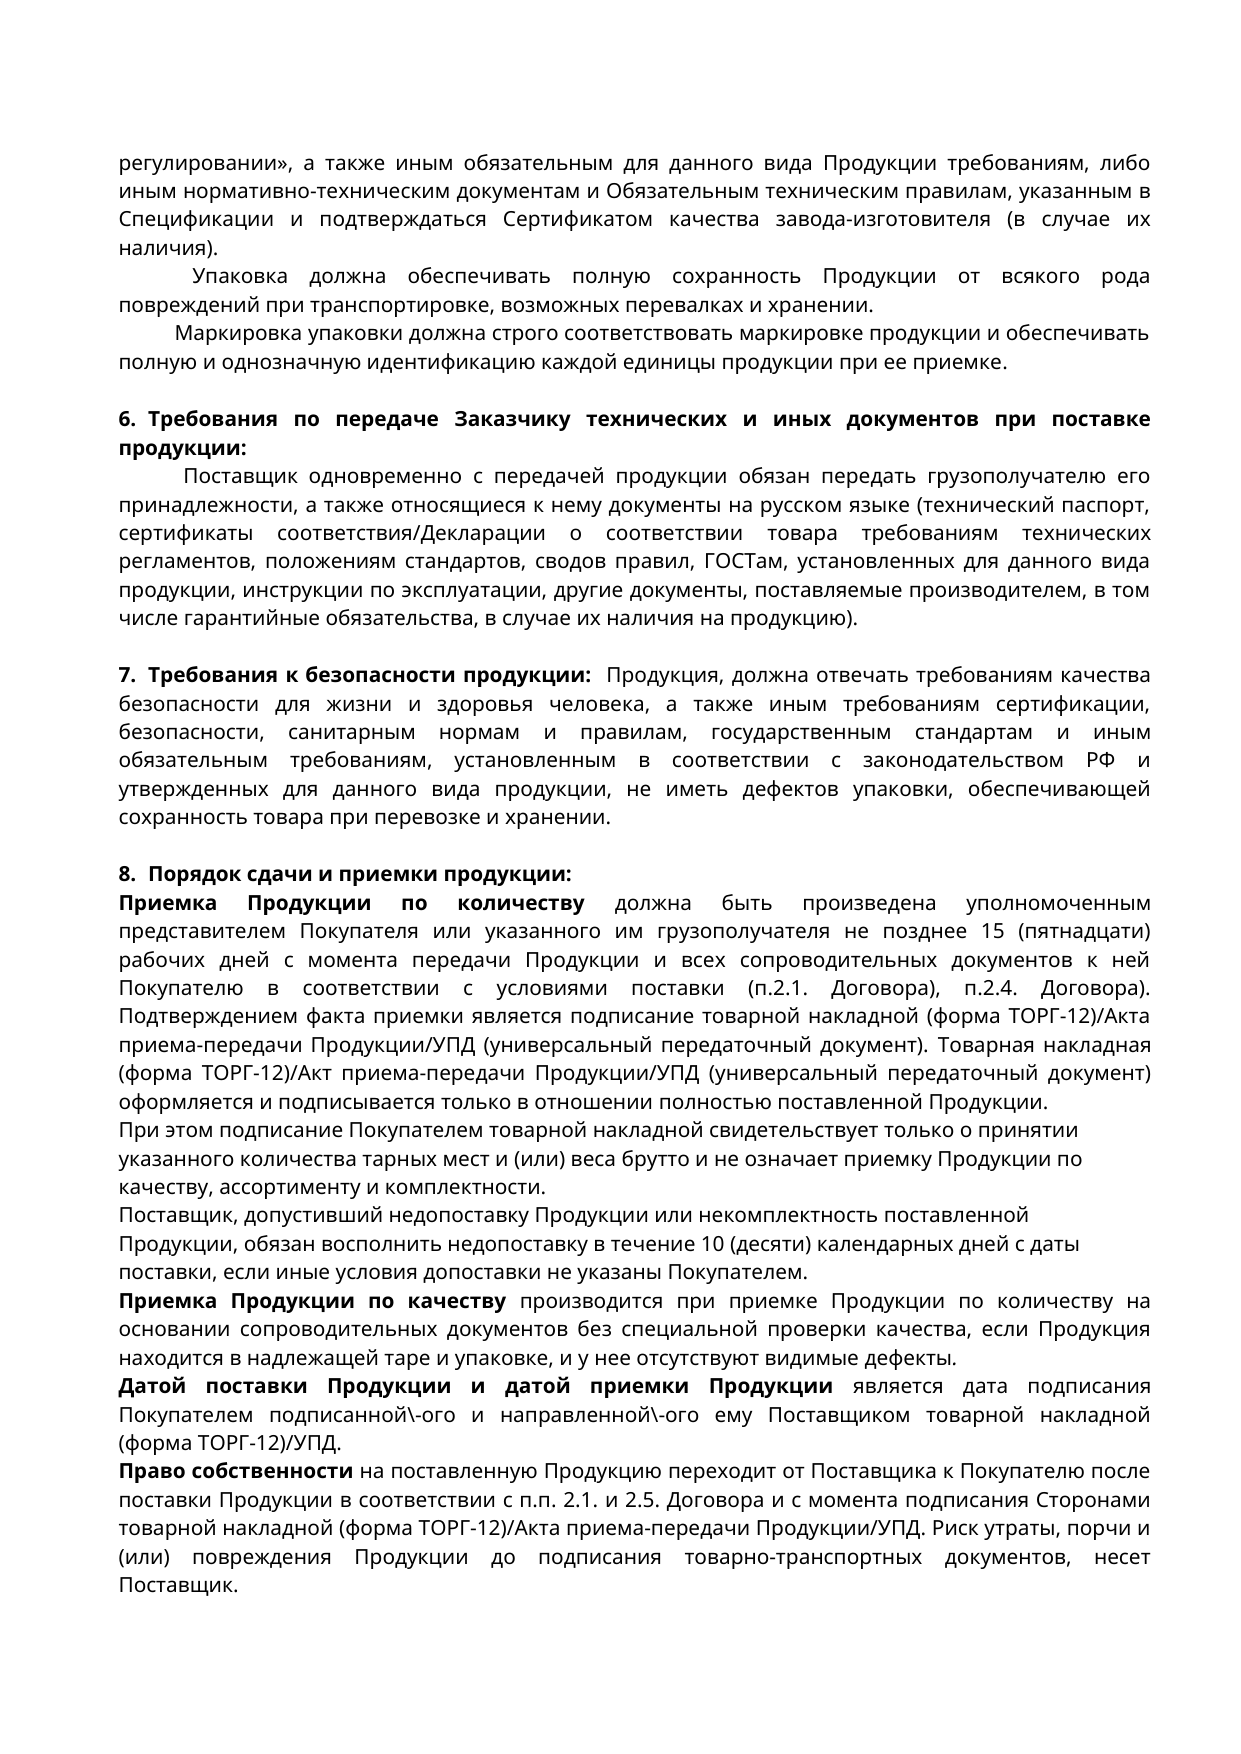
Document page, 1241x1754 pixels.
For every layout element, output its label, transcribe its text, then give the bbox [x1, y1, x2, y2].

list При этом подписание Покупателем товарной накладной свидетельствует только о принятии указанного количества тарных мест и (или) веса брутто и не означает приемку Продукции по качеству, ассортименту и комплектности. [118, 1115, 1152, 1201]
text Маркировка упаковки должна строго соответствовать маркировке продукции и обеспечивать полную и однозначную идентификацию каждой единицы продукции при ее приемке. [118, 318, 1152, 375]
list Приемка Продукции по качеству производится при приемке Продукции по количеству на основании сопроводительных документов без специальной проверки качества, если Продукция находится в надлежащей таре и упаковке, и у нее отсутствуют видимые дефекты. [118, 1286, 1152, 1371]
text Право собственности на поставленную Продукцию переходит от Поставщика к Покупателю после поставки Продукции в соответствии с п.п. 2.1. и 2.5. Договора и с момента подписания Сторонами товарной накладной (форма ТОРГ-12)/Акта приема-передачи Продукции/УПД. Риск утраты, порчи и (или) повреждения Продукции до подписания товарно-транспортных документов, несет Поставщик. [118, 1457, 1152, 1599]
text Упаковка должна обеспечивать полную сохранность Продукции от всякого рода повреждений при транспортировке, возможных перевалках и хранении. [118, 261, 1152, 318]
list Приемка Продукции по количеству должна быть произведена уполномоченным представителем Покупателя или указанного им грузополучателя не позднее 15 (пятнадцати) рабочих дней с момента передачи Продукции и всех сопроводительных документов к ней Покупателю в соответствии с условиями поставки (п.2.1. Договора), п.2.4. Договора). Подтверждением факта приемки является подписание товарной накладной (форма ТОРГ-12)/Акта приема-передачи Продукции/УПД (универсальный передаточный документ). Товарная накладная (форма ТОРГ-12)/Акт приема-передачи Продукции/УПД (универсальный передаточный документ) оформляется и подписывается только в отношении полностью поставленной Продукции. [118, 888, 1152, 1115]
list Требования к безопасности продукции: Продукция, должна отвечать требованиям качества безопасности для жизни и здоровья человека, а также иным требованиям сертификации, безопасности, санитарным нормам и правилам, государственным стандартам и иным обязательным требованиям, установленным в соответствии с законодательством РФ и утвержденных для данного вида продукции, не иметь дефектов упаковки, обеспечивающей сохранность товара при перевозке и хранении. [118, 660, 1152, 831]
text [118, 148, 1152, 261]
list Требования по передаче Заказчику технических и иных документов при поставке продукции: [118, 404, 1152, 461]
list Поставщик одновременно с передачей продукции обязан передать грузополучателю его принадлежности, а также относящиеся к нему документы на русском языке (технический паспорт, сертификаты соответствия/Декларации о соответствии товара требованиям технических регламентов, положениям стандартов, сводов правил, ГОСТам, установленных для данного вида продукции, инструкции по эксплуатации, другие документы, поставляемые производителем, в том числе гарантийные обязательства, в случае их наличия на продукцию). [118, 461, 1152, 632]
list Порядок сдачи и приемки продукции: [118, 859, 1152, 888]
list Поставщик, допустивший недопоставку Продукции или некомплектность поставленной Продукции, обязан восполнить недопоставку в течение 10 (десяти) календарных дней с даты поставки, если иные условия допоставки не указаны Покупателем. [118, 1201, 1152, 1286]
text Датой поставки Продукции и датой приемки Продукции является дата подписания Покупателем подписанной\-ого и направленной\-ого ему Поставщиком товарной накладной (форма ТОРГ-12)/УПД. [118, 1371, 1152, 1457]
